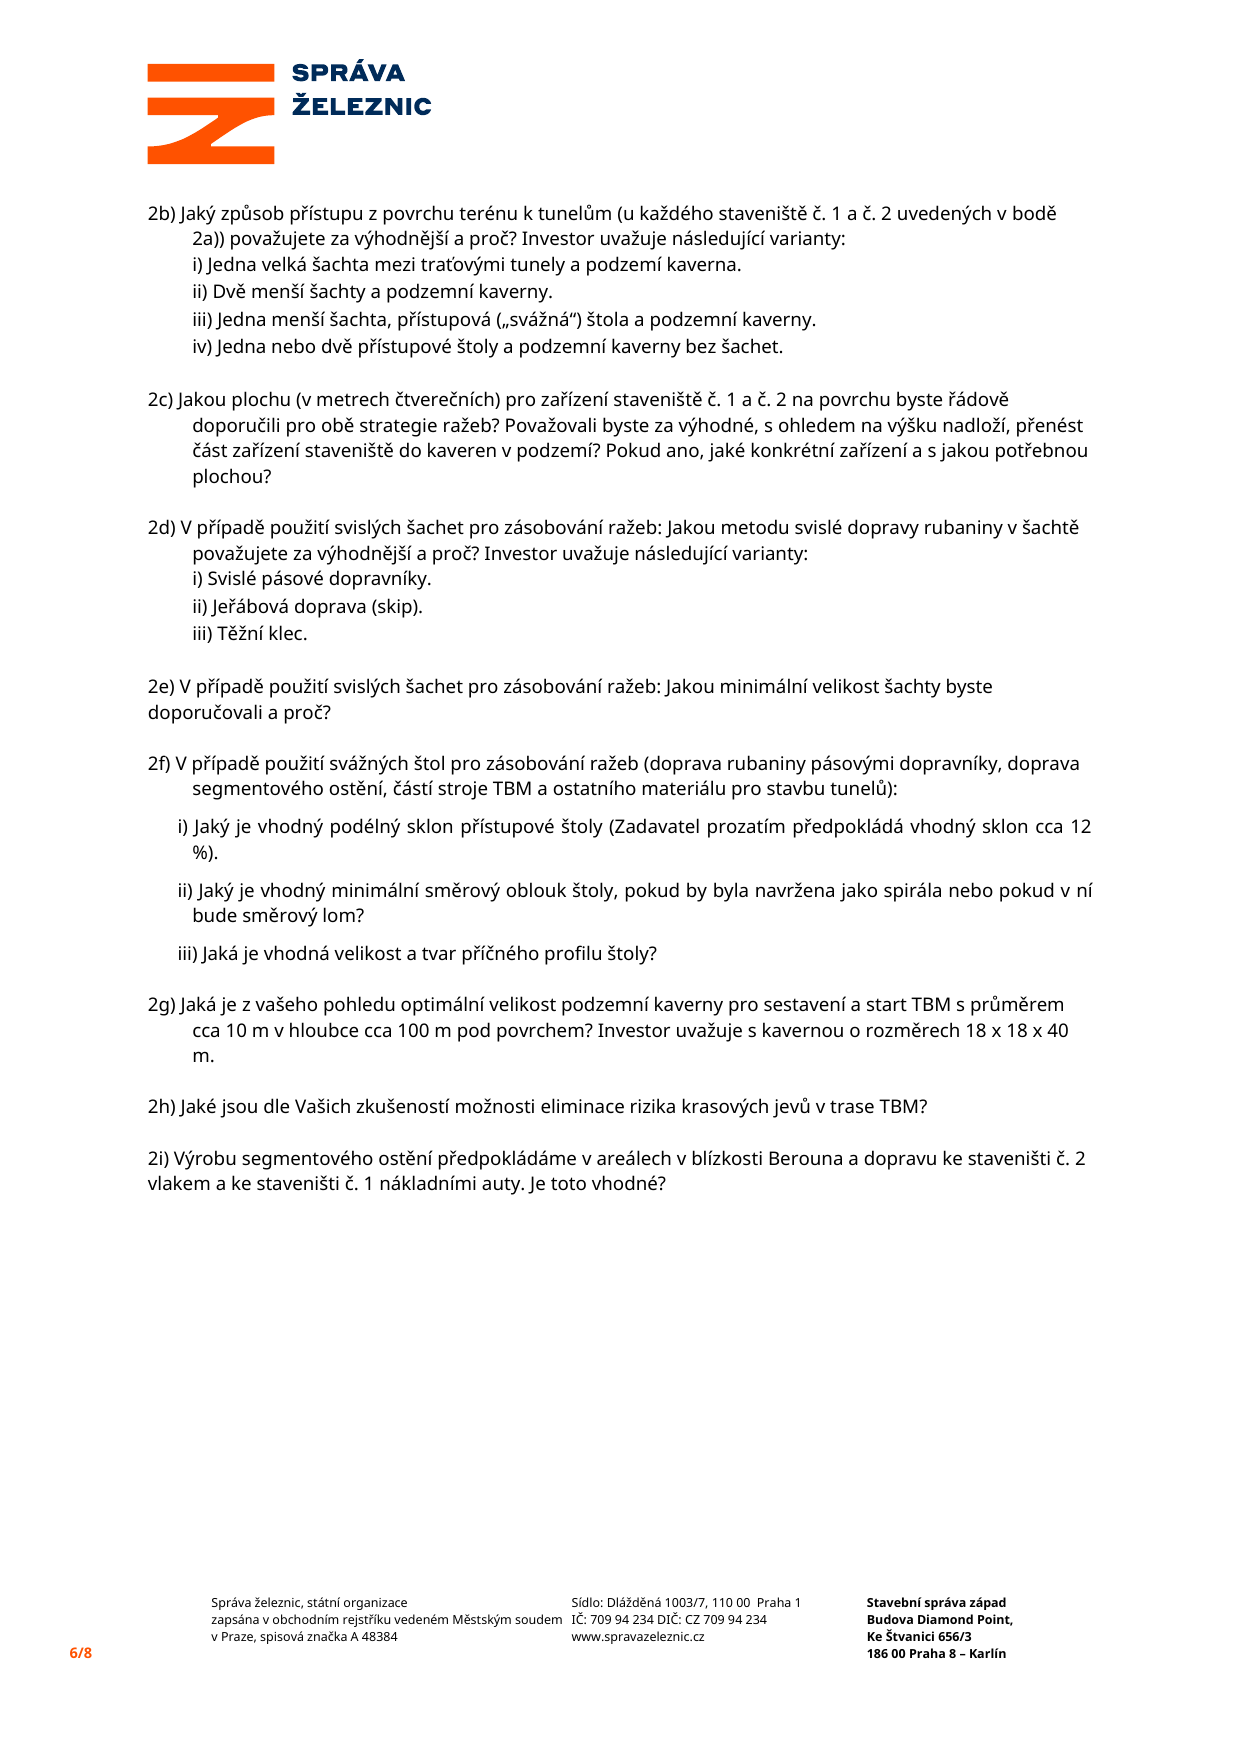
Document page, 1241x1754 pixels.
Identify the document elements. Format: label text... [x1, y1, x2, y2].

text ii) Jeřábová doprava (skip). [148, 593, 1093, 618]
text 2b) Jaký způsob přístupu z povrchu terénu k tunelům (u každého staveniště č. 1 a č. 2 uvedených v bodě 2a)) považujete za výhodnější a proč? Investor uvažuje následující varianty: [148, 200, 1093, 251]
text 2e) V případě použití svislých šachet pro zásobování ražeb: Jakou minimální velikost šachty byste doporučovali a proč? [148, 673, 1093, 724]
text 2d) V případě použití svislých šachet pro zásobování ražeb: Jakou metodu svislé dopravy rubaniny v šachtě považujete za výhodnější a proč? Investor uvažuje následující varianty: [148, 514, 1093, 565]
text iii) Jedna menší šachta, přístupová („svážná“) štola a podzemní kaverny. [148, 306, 1093, 332]
text 2h) Jaké jsou dle Vašich zkušeností možnosti eliminace rizika krasových jevů v trase TBM? [148, 1094, 1093, 1119]
text 2i) Výrobu segmentového ostění předpokládáme v areálech v blízkosti Berouna a dopravu ke staveništi č. 2 vlakem a ke staveništi č. 1 nákladními auty. Je toto vhodné? [148, 1145, 1093, 1196]
text iii) Těžní klec. [148, 620, 1093, 646]
text i) Svislé pásové dopravníky. [148, 565, 1093, 591]
text i) Jaký je vhodný podélný sklon přístupové štoly (Zadavatel prozatím předpokládá vhodný sklon cca 12 %). [177, 813, 1093, 864]
text 2c) Jakou plochu (v metrech čtverečních) pro zařízení staveniště č. 1 a č. 2 na povrchu byste řádově doporučili pro obě strategie ražeb? Považovali byste za výhodné, s ohledem na výšku nadloží, přenést část zařízení staveniště do kaveren v podzemí? Pokud ano, jaké konkrétní zařízení a s jakou potřebnou plochou? [148, 387, 1093, 489]
text iii) Jaká je vhodná velikost a tvar příčného profilu štoly? [177, 941, 1093, 966]
text iv) Jedna nebo dvě přístupové štoly a podzemní kaverny bez šachet. [148, 334, 1093, 359]
text ii) Jaký je vhodný minimální směrový oblouk štoly, pokud by byla navržena jako spirála nebo pokud v ní bude směrový lom? [177, 877, 1093, 928]
text 2f) V případě použití svážných štol pro zásobování ražeb (doprava rubaniny pásovými dopravníky, doprava segmentového ostění, částí stroje TBM a ostatního materiálu pro stavbu tunelů): [148, 750, 1093, 801]
text 2g) Jaká je z vašeho pohledu optimální velikost podzemní kaverny pro sestavení a start TBM s průměrem cca 10 m v hloubce cca 100 m pod povrchem? Investor uvažuje s kavernou o rozměrech 18 x 18 x 40 m. [148, 992, 1093, 1068]
text i) Jedna velká šachta mezi traťovými tunely a podzemí kaverna. [148, 251, 1093, 277]
text ii) Dvě menší šachty a podzemní kaverny. [148, 279, 1093, 304]
